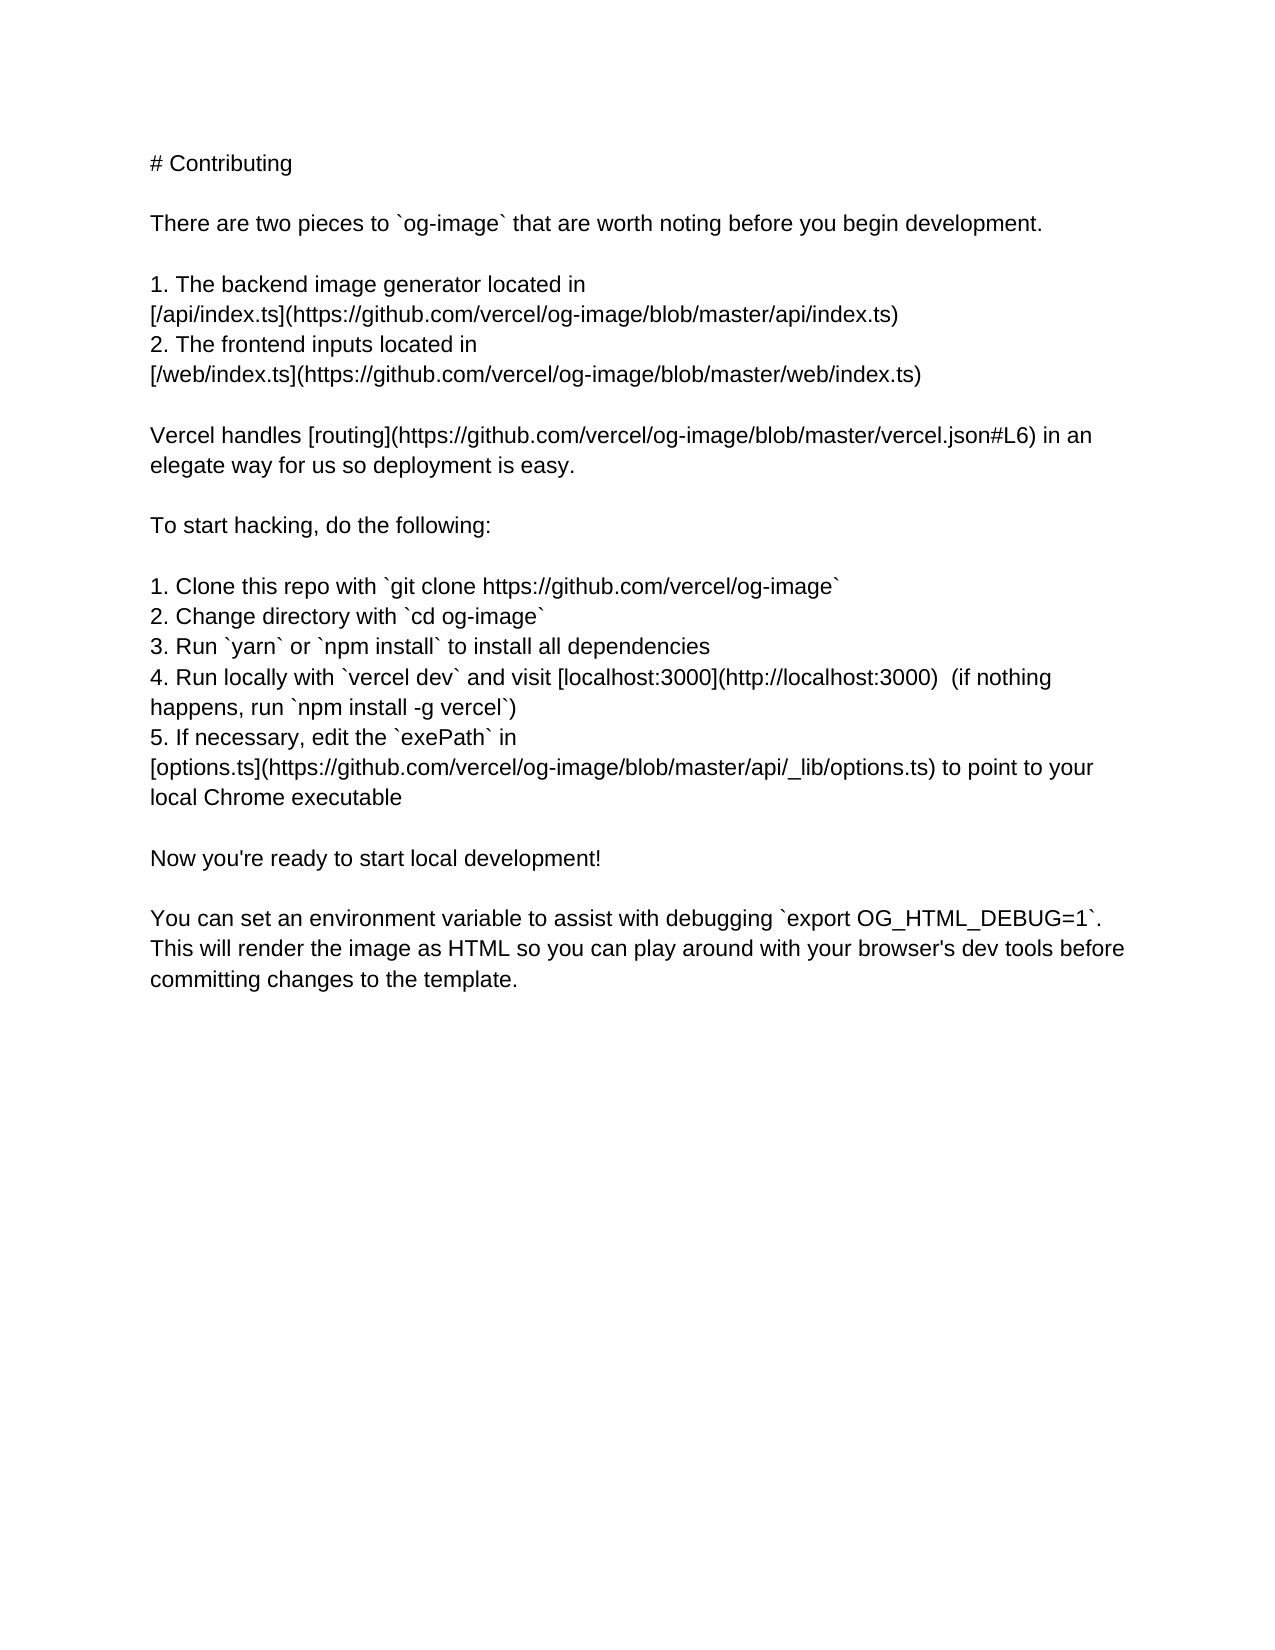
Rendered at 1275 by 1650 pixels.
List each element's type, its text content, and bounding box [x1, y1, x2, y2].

text Now you're ready to start local development! [150, 845, 1125, 871]
text 2. The frontend inputs located in [/web/index.ts](https://github.com/vercel/og-image/blob/master/web/index.ts) [150, 331, 1125, 388]
text You can set an environment variable to assist with debugging `export OG_HTML_DEBUG=1`. This will render the image as HTML so you can play around with your browser's dev tools before committing changes to the template. [150, 905, 1125, 992]
text There are two pieces to `og-image` that are worth noting before you begin development. [150, 210, 1125, 237]
text To start hacking, do the following: [150, 512, 1125, 539]
text # Contributing [150, 150, 1125, 176]
text 5. If necessary, edit the `exePath` in [options.ts](https://github.com/vercel/og-image/blob/master/api/_lib/options.ts) to point to your local Chrome executable [150, 724, 1125, 811]
text 1. Clone this repo with `git clone https://github.com/vercel/og-image` [150, 573, 1125, 599]
text Vercel handles [routing](https://github.com/vercel/og-image/blob/master/vercel.json#L6) in an elegate way for us so deployment is easy. [150, 422, 1125, 478]
text 4. Run locally with `vercel dev` and visit [localhost:3000](http://localhost:3000) (if nothing happens, run `npm install -g vercel`) [150, 663, 1125, 720]
text 1. The backend image generator located in [/api/index.ts](https://github.com/vercel/og-image/blob/master/api/index.ts) [150, 271, 1125, 327]
text 2. Change directory with `cd og-image` [150, 603, 1125, 629]
text 3. Run `yarn` or `npm install` to install all dependencies [150, 633, 1125, 660]
